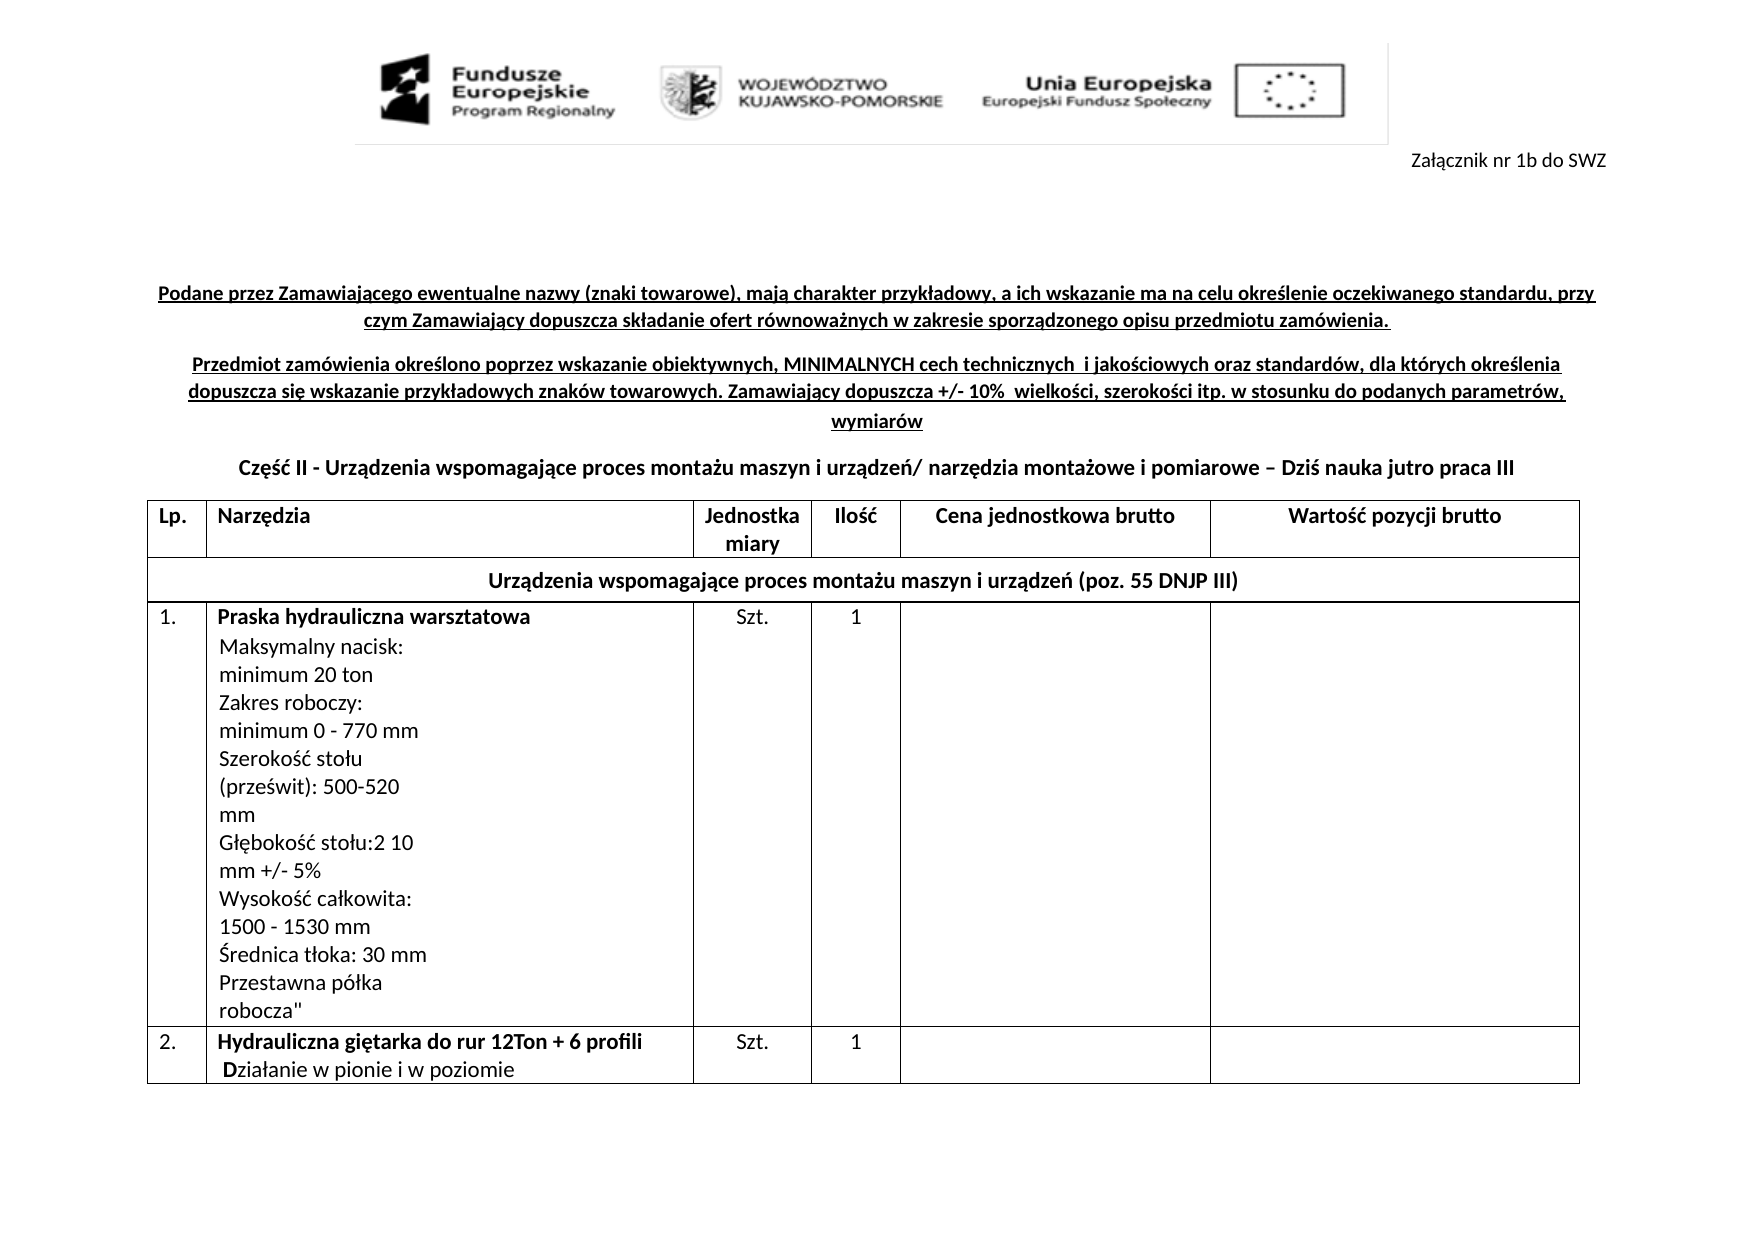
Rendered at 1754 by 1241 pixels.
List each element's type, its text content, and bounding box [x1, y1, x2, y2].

table_header Wartość pozycji brutto [1211, 501, 1579, 557]
table_cell [901, 603, 1210, 1026]
text Załącznik nr 1b do SWZ [148, 148, 1606, 173]
text Przedmiot zamówienia określono poprzez wskazanie obiektywnych, MINIMALNYCH cech technicznych i jakościowych oraz standardów, dla których określenia dopuszcza się wskazanie przykładowych znaków towarowych. Zamawiający dopuszcza +/- 10% wielkości, szerokości itp. w stosunku do podanych parametrów, wymiarów [148, 351, 1606, 434]
table_cell 1 [812, 1027, 900, 1083]
table_cell [1211, 1027, 1579, 1083]
table_header Jednostka miary [694, 501, 811, 557]
table_cell Praska hydrauliczna warsztatowa [207, 603, 693, 1026]
table_cell [901, 1027, 1210, 1083]
table_cell Urządzenia wspomagające proces montażu maszyn i urządzeń (poz. 55 DNJP III) [148, 558, 1579, 601]
table_cell Szt. [694, 1027, 811, 1083]
text Podane przez Zamawiającego ewentualne nazwy (znaki towarowe), mają charakter przykładowy, a ich wskazanie ma na celu określenie oczekiwanego standardu, przy czym Zamawiający dopuszcza składanie ofert równoważnych w zakresie sporządzonego opisu przedmiotu zamówienia. [148, 280, 1606, 333]
table_cell 1 [812, 603, 900, 1026]
table_header Lp. [148, 501, 206, 557]
text Część II - Urządzenia wspomagające proces montażu maszyn i urządzeń/ narzędzia montażowe i pomiarowe – Dziś nauka jutro praca III [148, 453, 1606, 481]
table_header Cena jednostkowa brutto [901, 501, 1210, 557]
table_cell 1. [148, 603, 206, 1026]
table_cell [1211, 603, 1579, 1026]
table_header Ilość [812, 501, 900, 557]
table_header Narzędzia [207, 501, 693, 557]
picture [354, 43, 1389, 148]
table_cell 2. [148, 1027, 206, 1083]
table_cell Szt. [694, 603, 811, 1026]
